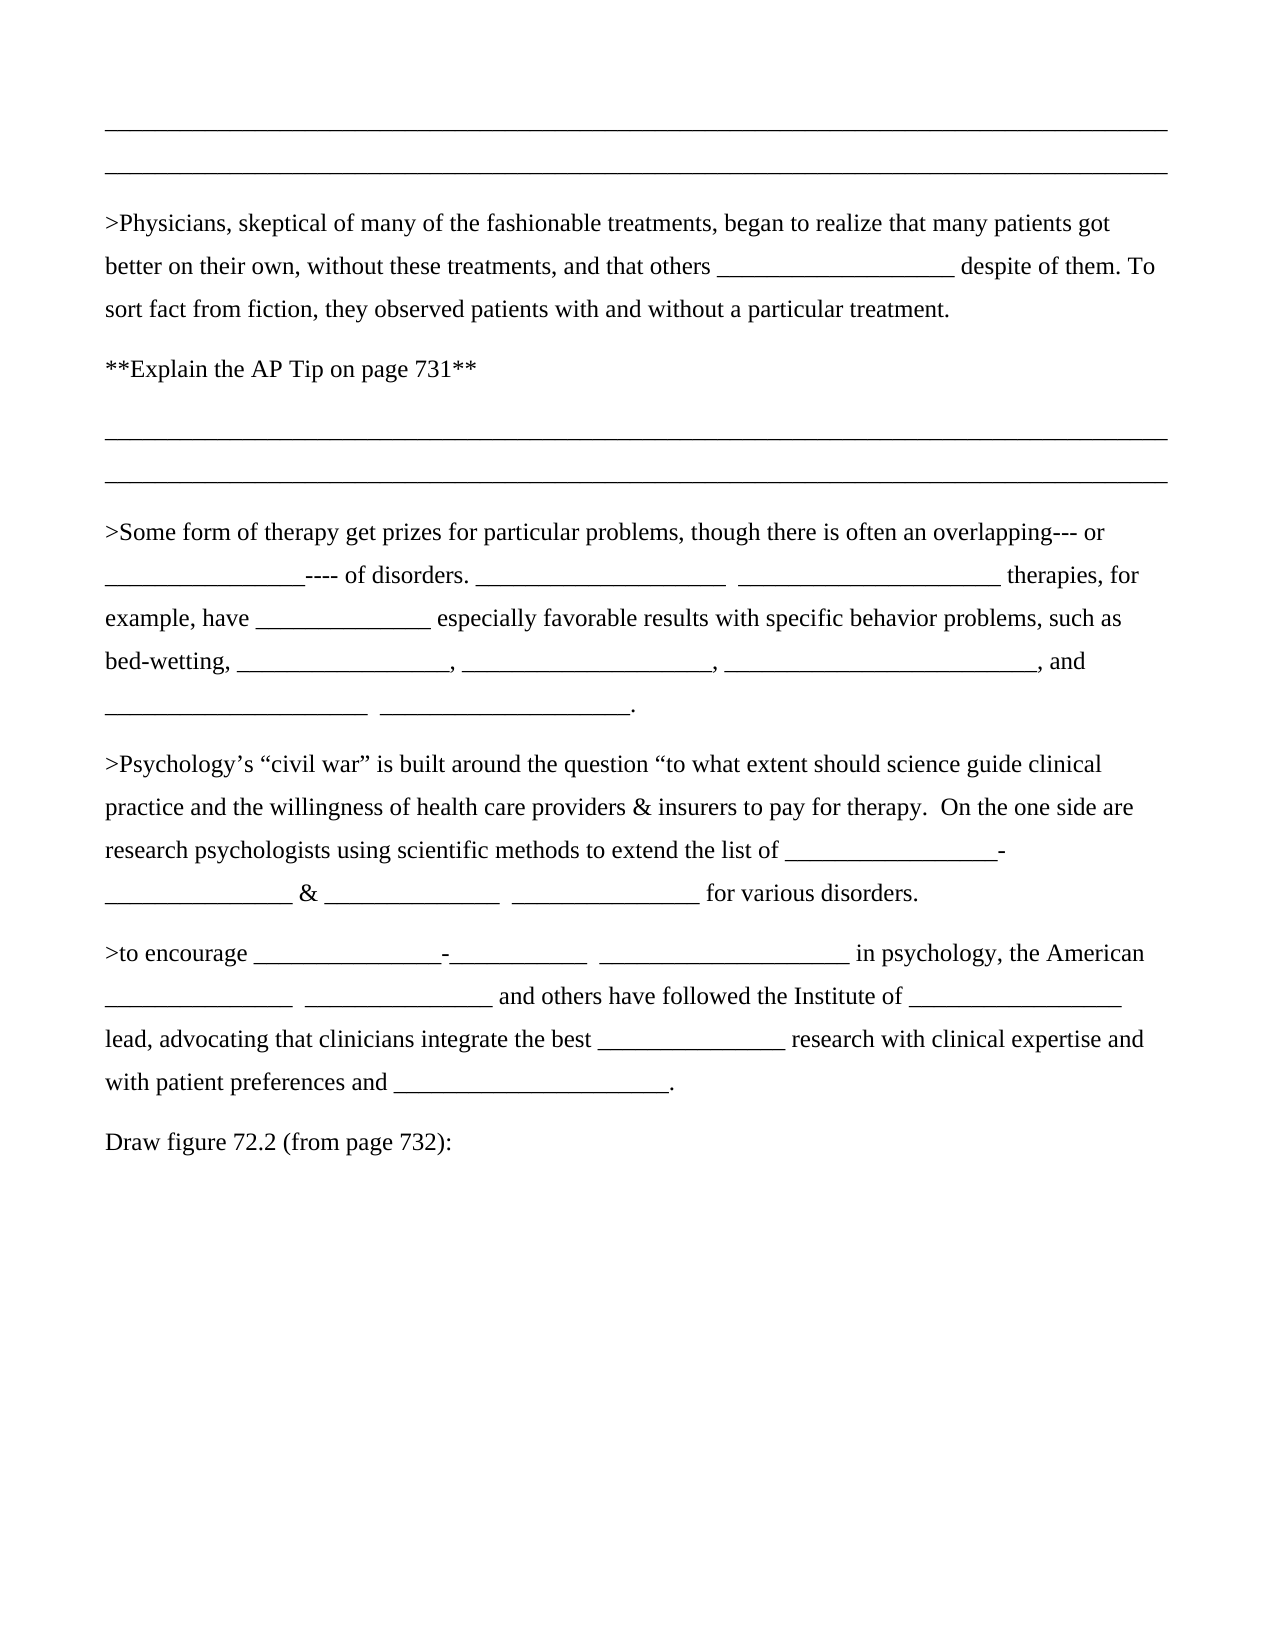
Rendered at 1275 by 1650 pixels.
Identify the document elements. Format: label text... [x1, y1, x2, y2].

text >Physicians, skeptical of many of the fashionable treatments, began to realize that many patients got better on their own, without these treatments, and that others ___________________ despite of them. To sort fact from fiction, they observed patients with and without a particular treatment. [105, 208, 1170, 323]
text >Some form of therapy get prizes for particular problems, though there is often an overlapping--- or ________________---- of disorders. ____________________ _____________________ therapies, for example, have ______________ especially favorable results with specific behavior problems, such as bed-wetting, _________________, ____________________, _________________________, and _____________________ ____________________. [105, 517, 1170, 718]
text Draw figure 72.2 (from page 732): [105, 1127, 1170, 1156]
text __________________________________________________________________________________________________________________________________________________________________________ [105, 414, 1170, 486]
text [105, 105, 1170, 177]
text >Psychology’s “civil war” is built around the question “to what extent should science guide clinical practice and the willingness of health care providers & insurers to pay for therapy. On the one side are research psychologists using scientific methods to extend the list of _________________-_______________ & ______________ _______________ for various disorders. [105, 749, 1170, 907]
text >to encourage _______________-___________ ____________________ in psychology, the American _______________ _______________ and others have followed the Institute of _________________ lead, advocating that clinicians integrate the best _______________ research with clinical expertise and with patient preferences and ______________________. [105, 938, 1170, 1096]
text **Explain the AP Tip on page 731** [105, 354, 1170, 383]
